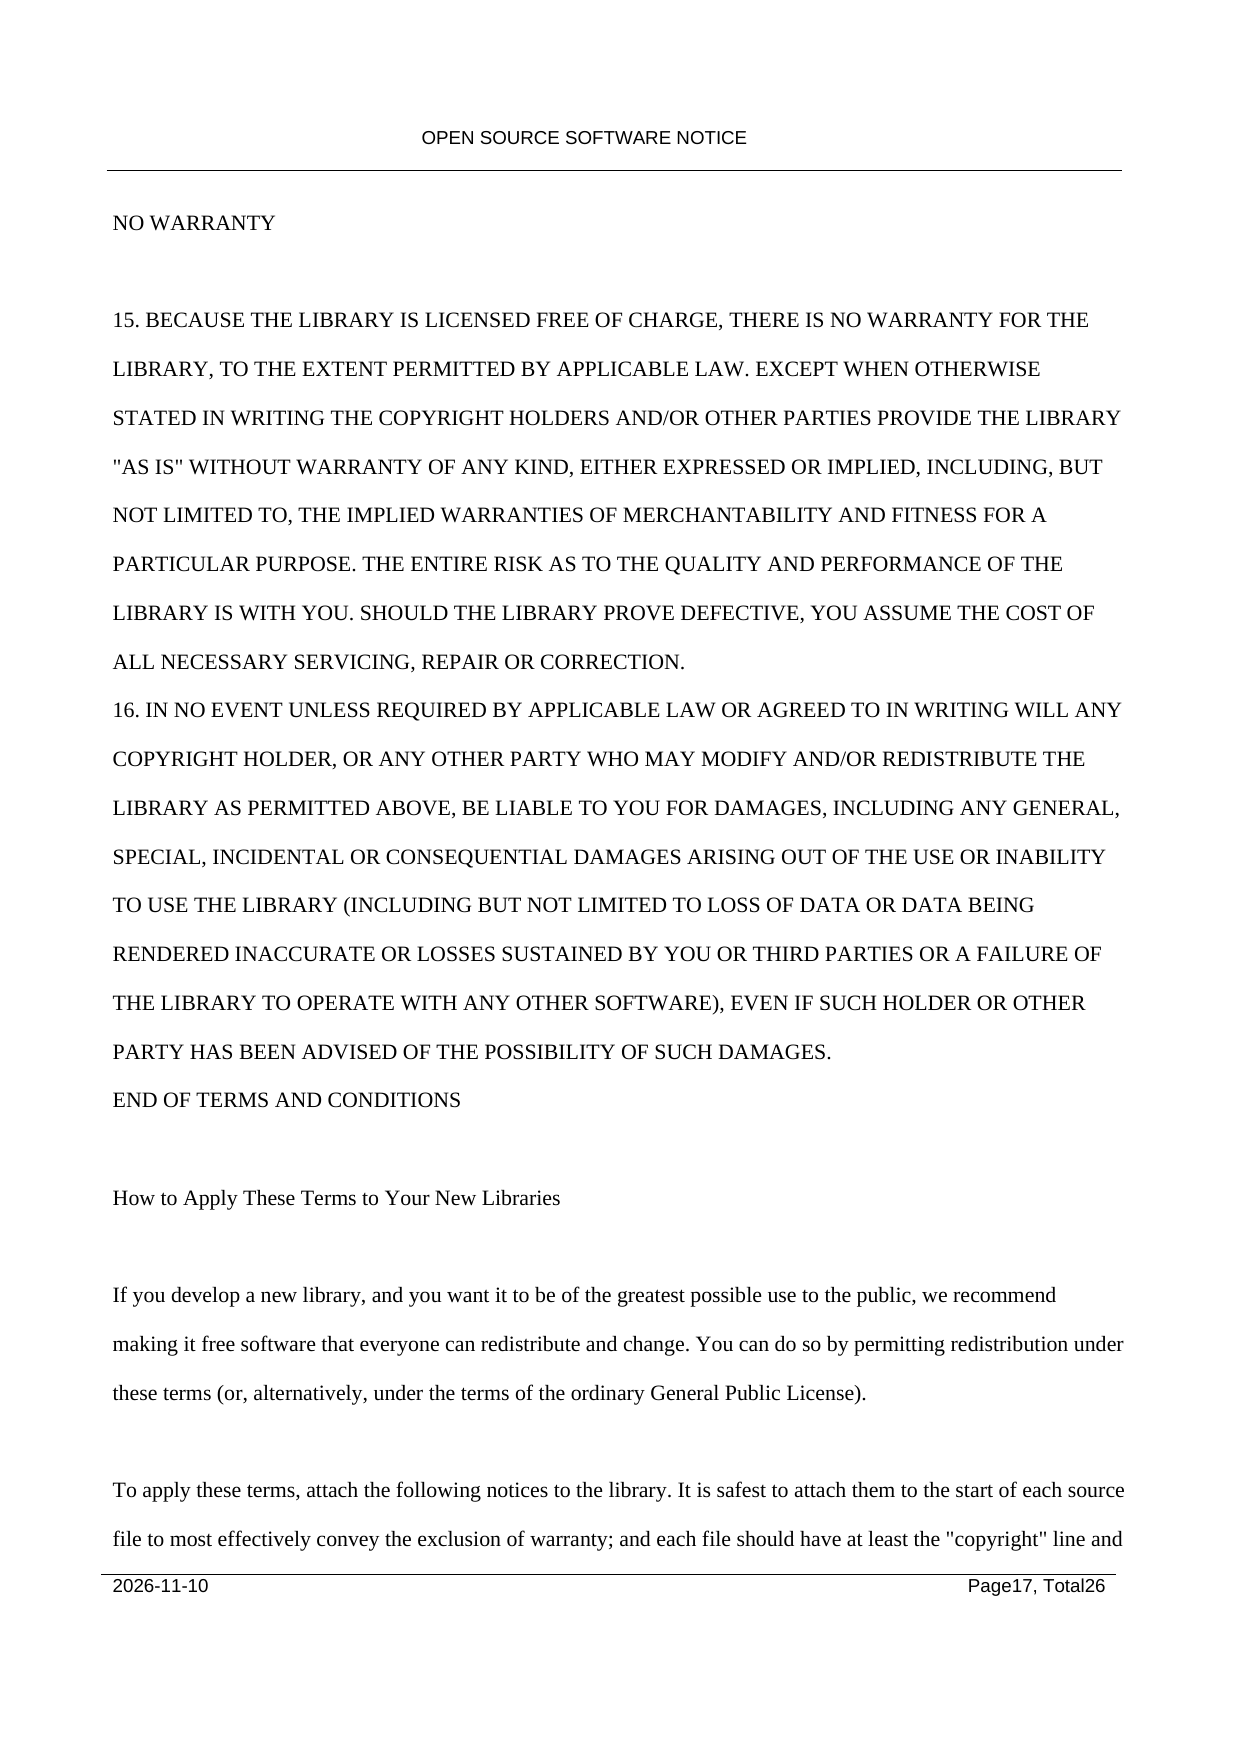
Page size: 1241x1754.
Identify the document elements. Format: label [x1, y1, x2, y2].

text [112, 206, 1128, 1555]
